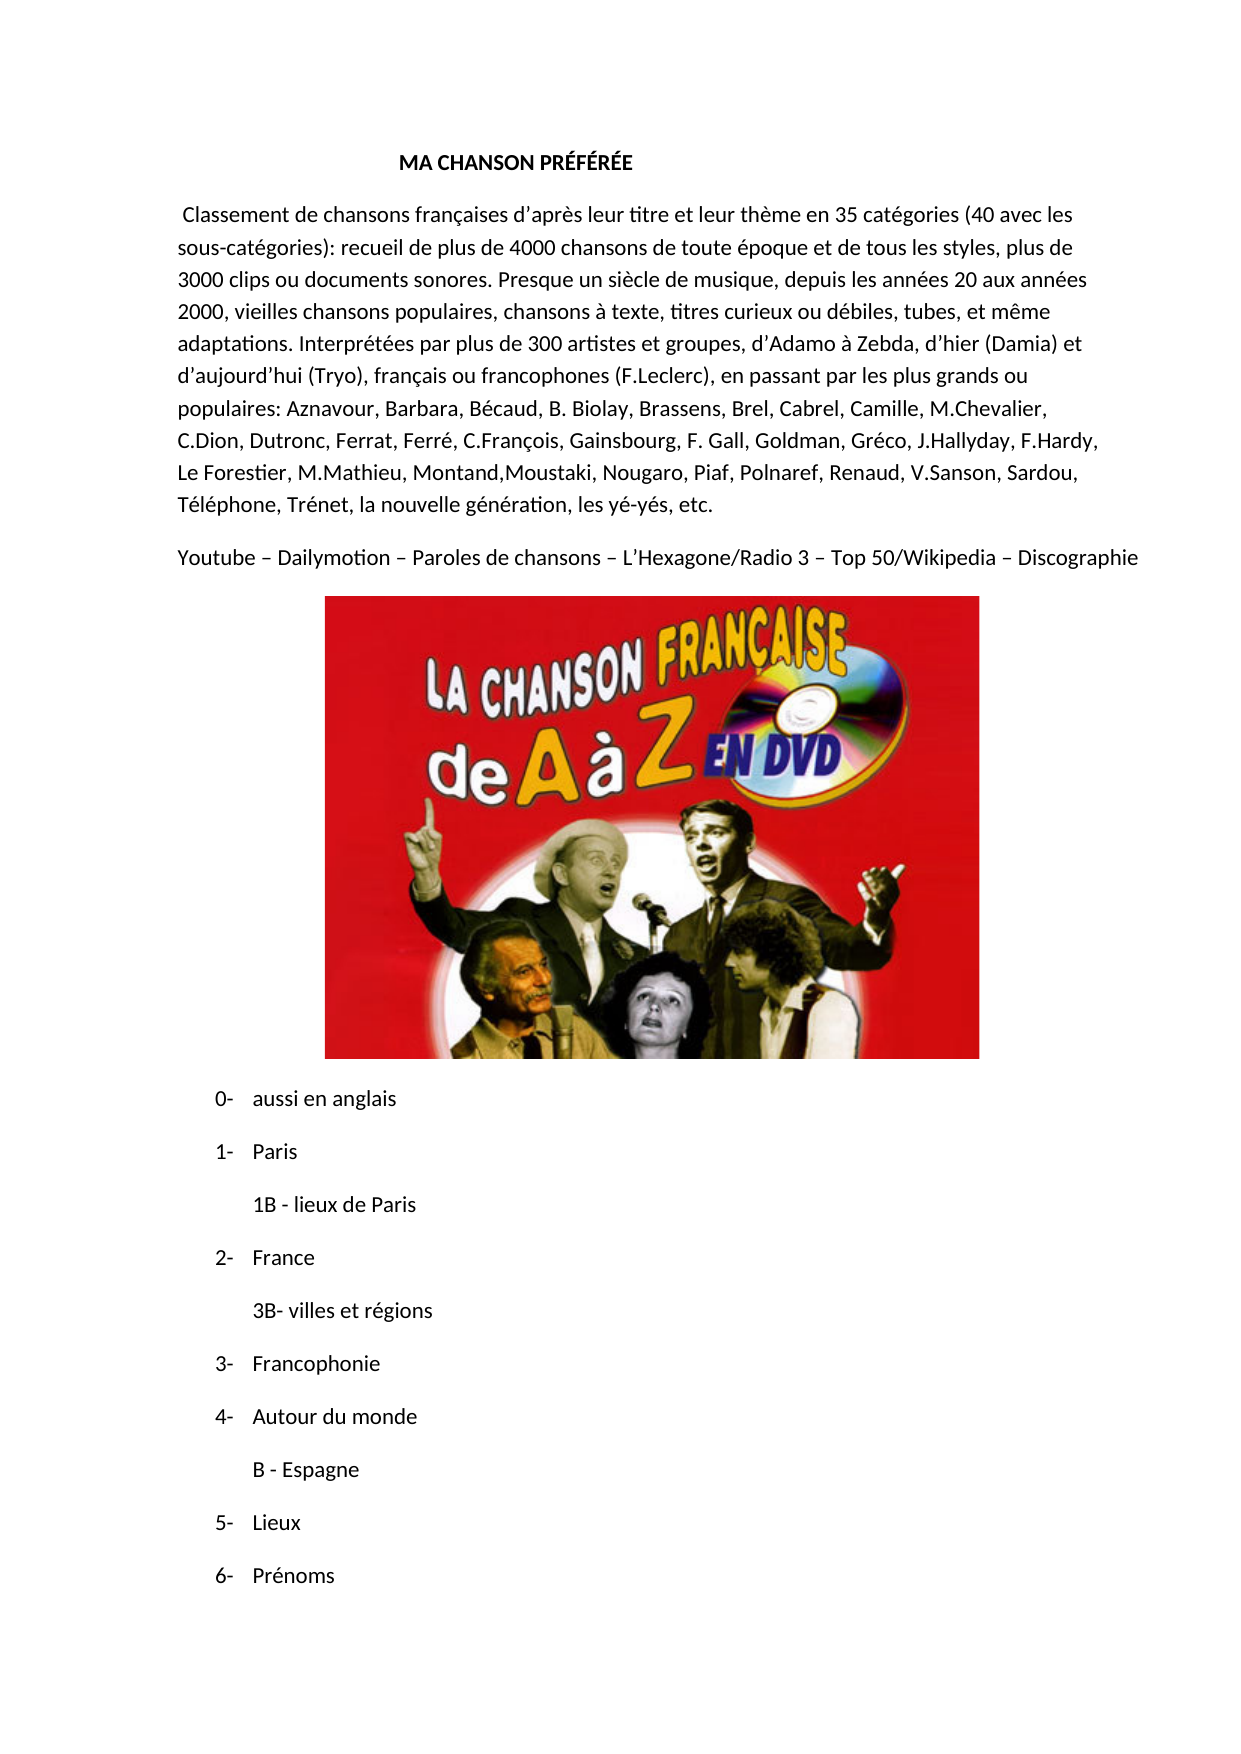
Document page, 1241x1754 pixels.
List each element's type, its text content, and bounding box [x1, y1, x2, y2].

text Classement de chansons françaises d’après leur titre et leur thème en 35 catégories (40 avec les sous-catégories): recueil de plus de 4000 chansons de toute époque et de tous les styles, plus de 3000 clips ou documents sonores. Presque un siècle de musique, depuis les années 20 aux années 2000, vieilles chansons populaires, chansons à texte, titres curieux ou débiles, tubes, et même adaptations. Interprétées par plus de 300 artistes et groupes, d’Adamo à Zebda, d’hier (Damia) et d’aujourd’hui (Tryo), français ou francophones (F.Leclerc), en passant par les plus grands ou populaires: Aznavour, Barbara, Bécaud, B. Biolay, Brassens, Brel, Cabrel, Camille, M.Chevalier, C.Dion, Dutronc, Ferrat, Ferré, C.François, Gainsbourg, F. Gall, Goldman, Gréco, J.Hallyday, F.Hardy, Le Forestier, M.Mathieu, Montand,Moustaki, Nougaro, Piaf, Polnaref, Renaud, V.Sanson, Sardou, Téléphone, Trénet, la nouvelle génération, les yé-yés, etc. [177, 201, 1107, 518]
text 3B- villes et régions [252, 1296, 1107, 1324]
text B - Espagne [252, 1455, 1107, 1483]
list Lieux [215, 1508, 1107, 1536]
text Youtube – Dailymotion – Paroles de chansons – L’Hexagone/Radio 3 – Top 50/Wikipedia – Discographie [177, 543, 1167, 571]
text MA CHANSON PRÉFÉRÉE [325, 148, 1107, 176]
list France [215, 1243, 1107, 1271]
list Francophonie [215, 1349, 1107, 1377]
text 1B - lieux de Paris [252, 1190, 1107, 1218]
list aussi en anglais [215, 1084, 1107, 1112]
list Autour du monde [215, 1402, 1107, 1430]
list Prénoms [215, 1561, 1107, 1589]
list Paris [215, 1137, 1107, 1165]
picture [324, 596, 980, 1059]
